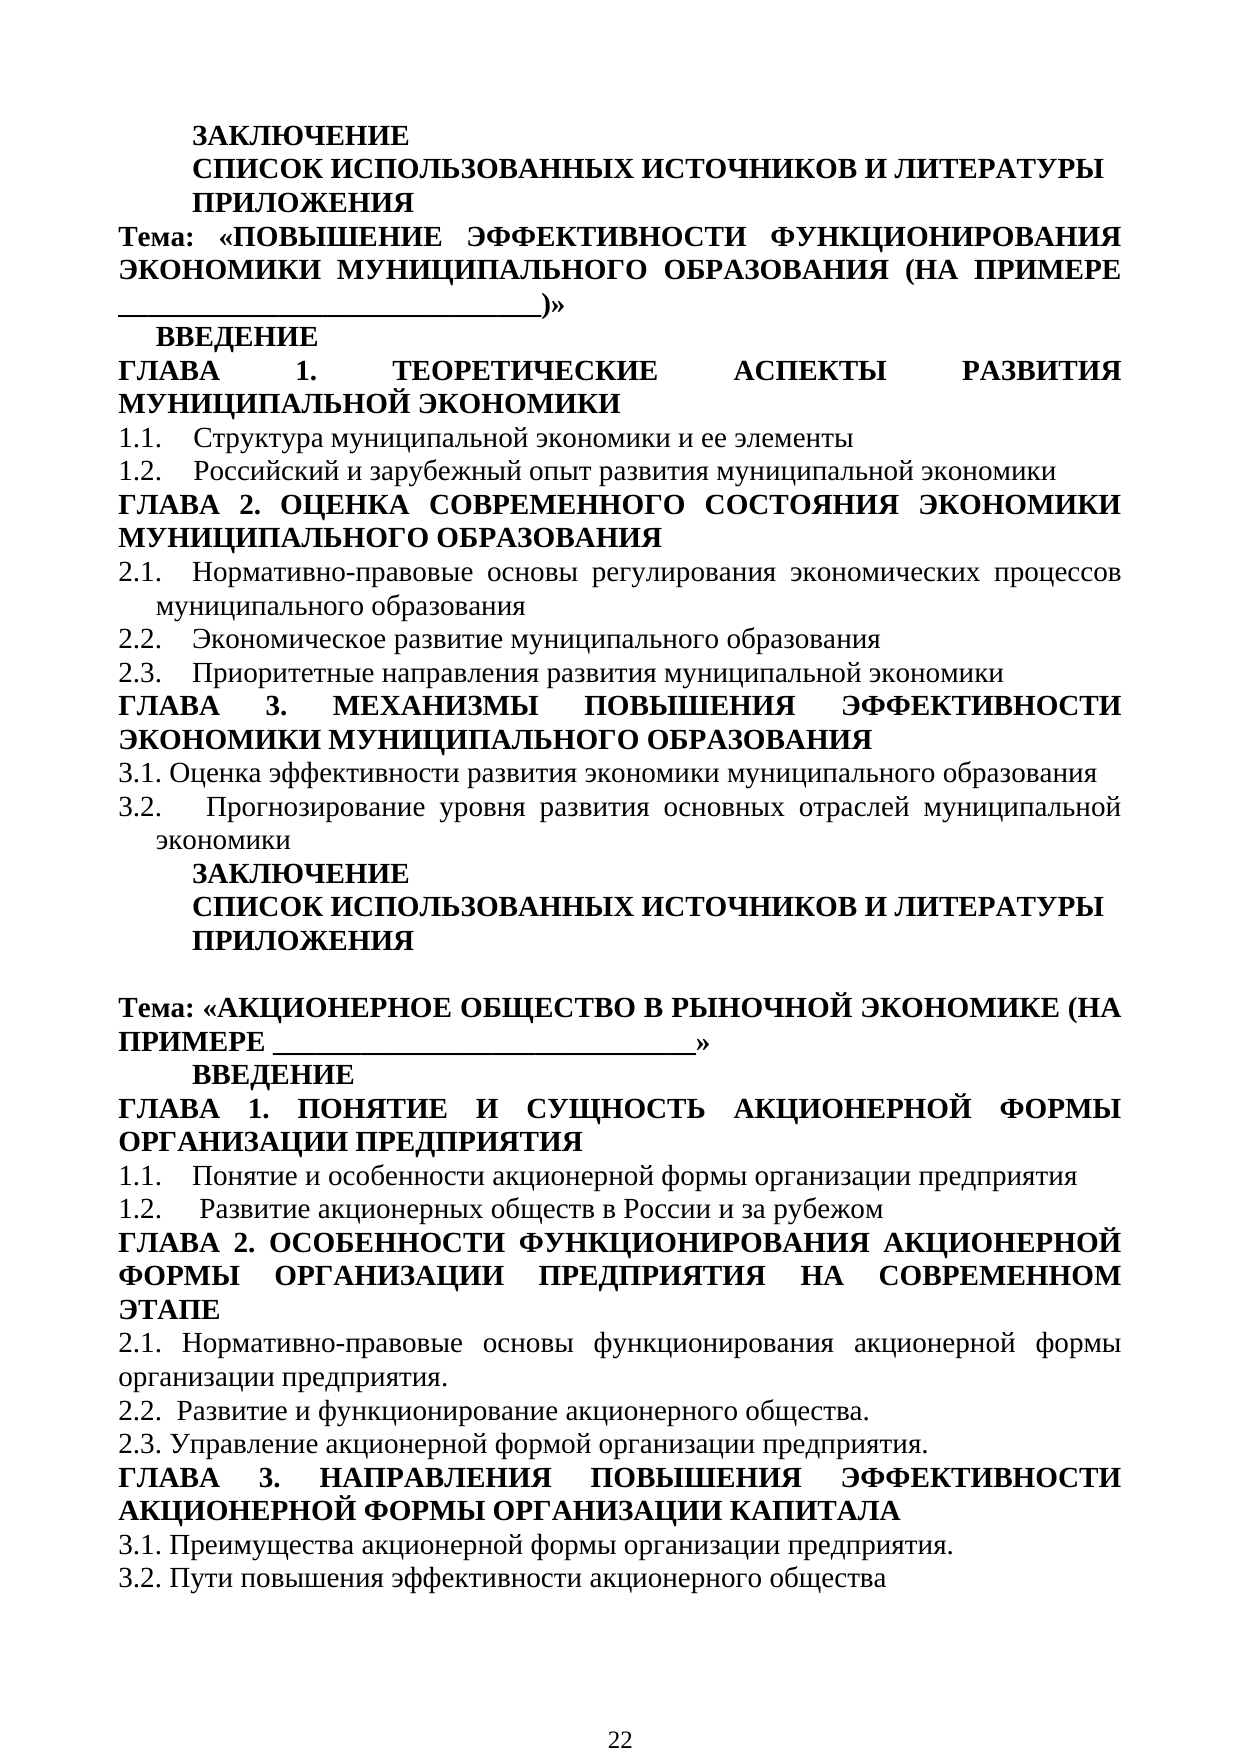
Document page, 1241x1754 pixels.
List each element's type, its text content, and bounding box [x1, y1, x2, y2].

text ЗАКЛЮЧЕНИЕ [118, 856, 1122, 889]
list Понятие и особенности акционерной формы организации предприятия [118, 1158, 1122, 1191]
list Прогнозирование уровня развития основных отраслей муниципальной экономики [118, 789, 1122, 856]
text Список использОВАННЫХ ИСТОЧНИКОВ И ЛИТЕРатуры [118, 889, 1122, 923]
text ГЛАВА 2. ОСОБЕННОСТИ ФУНКЦИОНИРОВАНИЯ АКЦИОНЕРНОЙ ФОРМЫ ОРГАНИЗАЦИИ ПРЕДПРИЯТИЯ НА СОВРЕМЕННОМ ЭТАПЕ [118, 1225, 1122, 1326]
text ГЛАВА 1. ПОНЯТИЕ И СУЩНОСТЬ АКЦИОНЕРНОЙ ФОРМЫ ОРГАНИЗАЦИИ ПРЕДПРИЯТИЯ [118, 1091, 1122, 1158]
list Нормативно-правовые основы регулирования экономических процессов муниципального образования [118, 554, 1122, 621]
text Список использОВАННЫХ ИСТОЧНИКОВ И ЛИТЕРатуры [118, 152, 1122, 185]
text ГЛАВА 3. НАПРАВЛЕНИЯ ПОВЫШЕНИЯ ЭФФЕКТИВНОСТИ АКЦИОНЕРНОЙ ФОРМЫ ОРГАНИЗАЦИИ КАПИТАЛА [118, 1460, 1122, 1527]
text ПриложениЯ [118, 185, 1122, 219]
text ПриложениЯ [118, 923, 1122, 957]
list Российский и зарубежный опыт развития муниципальной экономики [118, 453, 1122, 487]
list Развитие акционерных обществ в России и за рубежом [118, 1191, 1122, 1225]
text Тема: «Повышение эффективности функционирования экономики муниципального образования (на примере _____________________________)» [118, 219, 1122, 319]
text ГЛАВА 2. Оценка современного состояния экономики муниципального образования [118, 487, 1122, 554]
text 3.1. Преимущества акционерной формы организации предприятия. [118, 1527, 1122, 1560]
text ЗАКЛЮЧЕНИЕ [192, 118, 1122, 152]
text ВВЕДЕНИЕ [118, 1057, 1122, 1091]
text 2.3. Управление акционерной формой организации предприятия. [118, 1426, 1122, 1460]
list Приоритетные направления развития муниципальной экономики [118, 655, 1122, 688]
text 3.1. Оценка эффективности развития экономики муниципального образования [118, 755, 1122, 789]
list Структура муниципальной экономики и ее элементы [118, 420, 1122, 453]
text 3.2. Пути повышения эффективности акционерного общества [118, 1560, 1122, 1594]
text ГЛАВА 3. Механизмы повышения эффективности экономики муниципального образования [118, 688, 1122, 755]
text 2.2. Развитие и функционирование акционерного общества. [118, 1393, 1122, 1426]
text 2.1. Нормативно-правовые основы функционирования акционерной формы организации предприятия. [118, 1326, 1122, 1393]
text ГЛАВА 1. Теоретические аспекты развития муниципальной экономики [118, 353, 1122, 420]
list Экономическое развитие муниципального образования [118, 621, 1122, 655]
text Введение [118, 319, 1122, 353]
text тема: «АКЦИОНЕРНОЕ ОБЩЕСТВО В РЫНОЧНОЙ ЭКОНОМИКЕ (НА ПРИМЕРЕ _____________________________» [118, 990, 1122, 1057]
